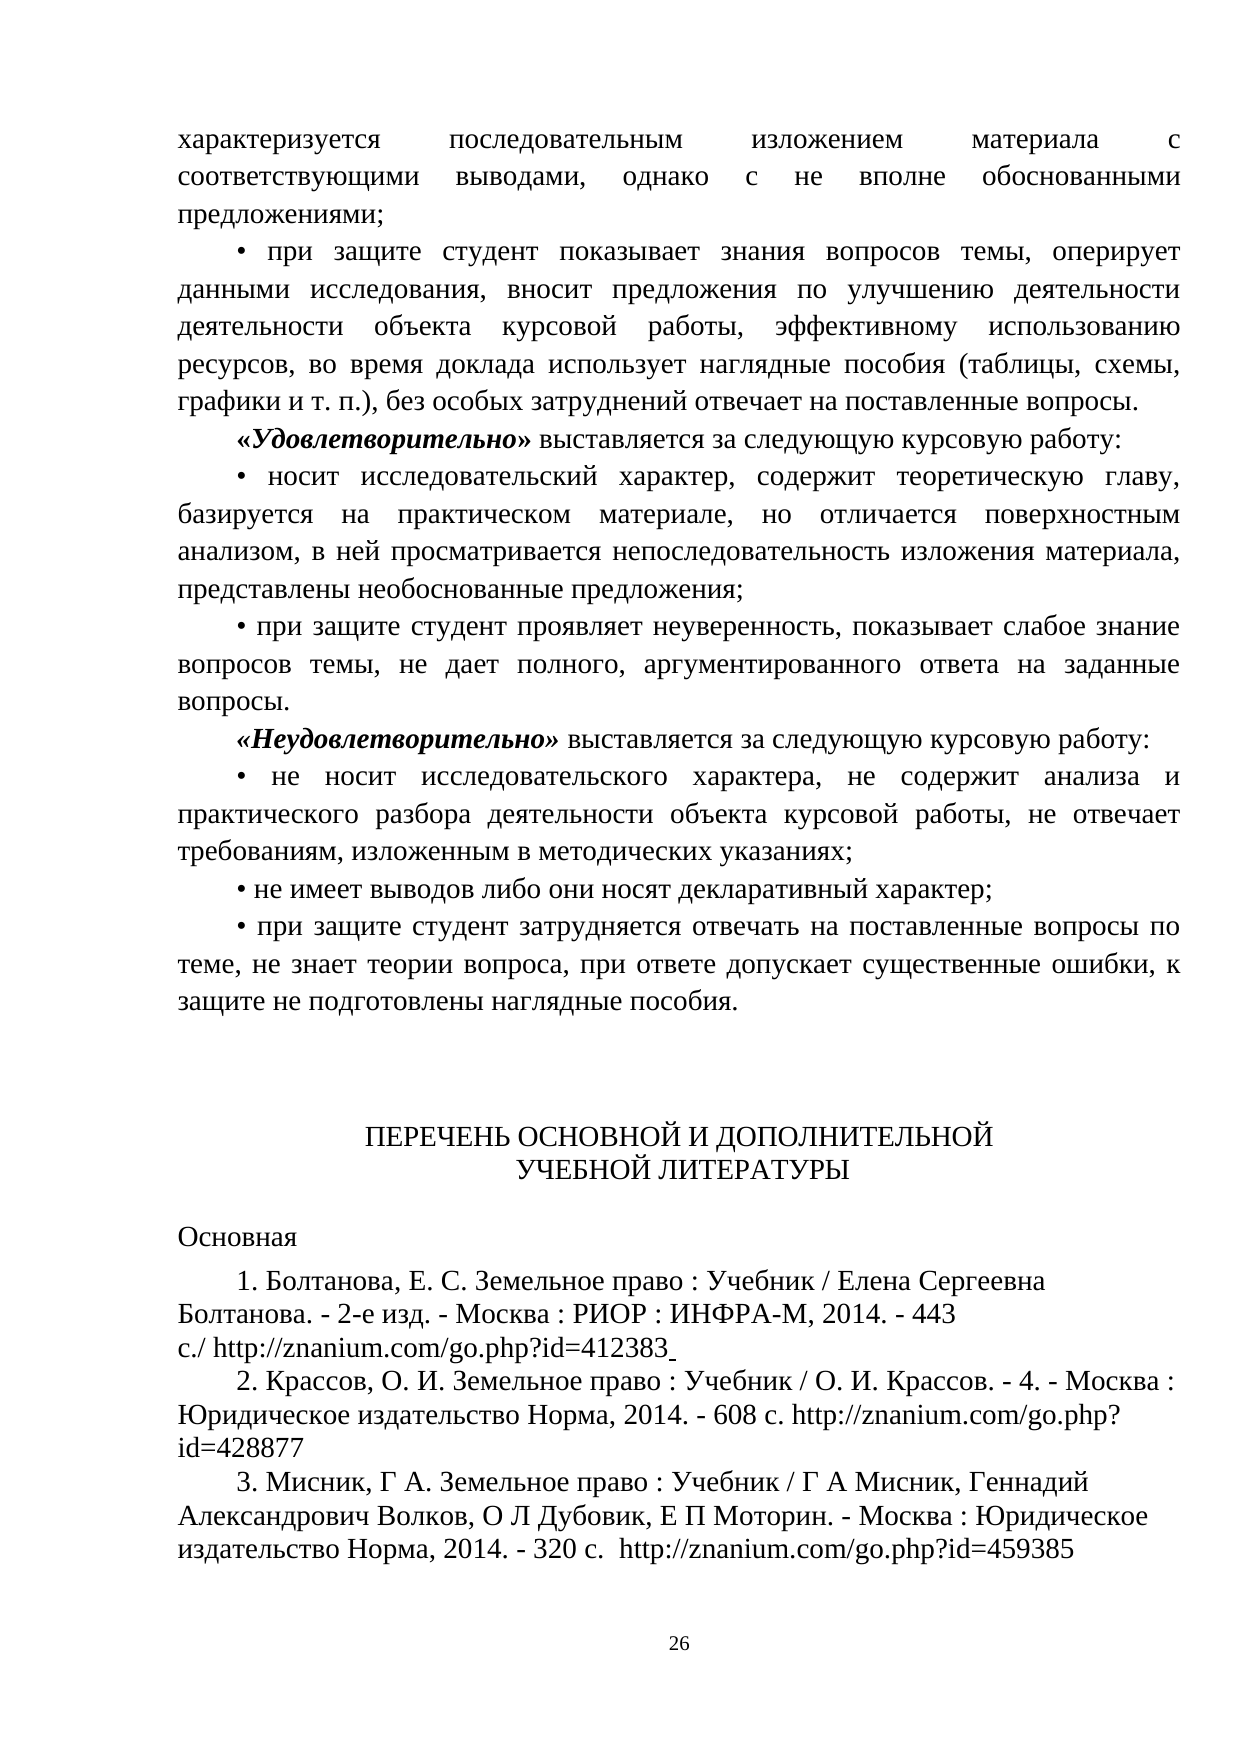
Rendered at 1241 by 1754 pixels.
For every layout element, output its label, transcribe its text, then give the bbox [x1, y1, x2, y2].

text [177, 118, 1181, 231]
text • при защите студент затрудняется отвечать на поставленные вопросы по теме, не знает теории вопроса, при ответе допускает существенные ошибки, к защите не подготовлены наглядные пособия. [177, 906, 1181, 1018]
text • при защите студент показывает знания вопросов темы, оперирует данными исследования, вносит предложения по улучшению деятельности деятельности объекта курсовой работы, эффективному использованию ресурсов, во время доклада использует наглядные пособия (таблицы, схемы, графики и т. п.), без особых затруднений отвечает на поставленные вопросы. [177, 231, 1181, 418]
text УЧЕБНОЙ ЛИТЕРАТУРЫ [177, 1152, 1181, 1186]
text «Удовлетворительно» выставляется за следующую курсовую работу: [177, 418, 1181, 456]
text • не имеет выводов либо они носят декларативный характер; [177, 868, 1181, 906]
text ПЕРЕЧЕНЬ ОСНОВНОЙ И ДОПОЛНИТЕЛЬНОЙ [177, 1119, 1181, 1152]
text 2. Крассов, О. И. Земельное право : Учебник / О. И. Крассов. - 4. - Москва : Юридическое издательство Норма, 2014. - 608 с. http://znanium.com/go.php?id=428877 [177, 1363, 1181, 1464]
text Основная [177, 1219, 1181, 1253]
text «Неудовлетворительно» выставляется за следующую курсовую работу: [177, 718, 1181, 756]
text • носит исследовательский характер, содержит теоретическую главу, базируется на практическом материале, но отличается поверхностным анализом, в ней просматривается непоследовательность изложения материала, представлены необоснованные предложения; [177, 456, 1181, 606]
text 1. Болтанова, Е. С. Земельное право : Учебник / Елена Сергеевна Болтанова. - 2-е изд. - Москва : РИОР : ИНФРА-М, 2014. - 443 с./ http://znanium.com/go.php?id=412383 [177, 1263, 1181, 1363]
text • при защите студент проявляет неуверенность, показывает слабое знание вопросов темы, не дает полного, аргументированного ответа на заданные вопросы. [177, 606, 1181, 718]
text • не носит исследовательского характера, не содержит анализа и практического разбора деятельности объекта курсовой работы, не отвечает требованиям, изложенным в методических указаниях; [177, 756, 1181, 868]
text 3. Мисник, Г А. Земельное право : Учебник / Г А Мисник, Геннадий Александрович Волков, О Л Дубовик, Е П Моторин. - Москва : Юридическое издательство Норма, 2014. - 320 с. http://znanium.com/go.php?id=459385 [177, 1464, 1181, 1565]
